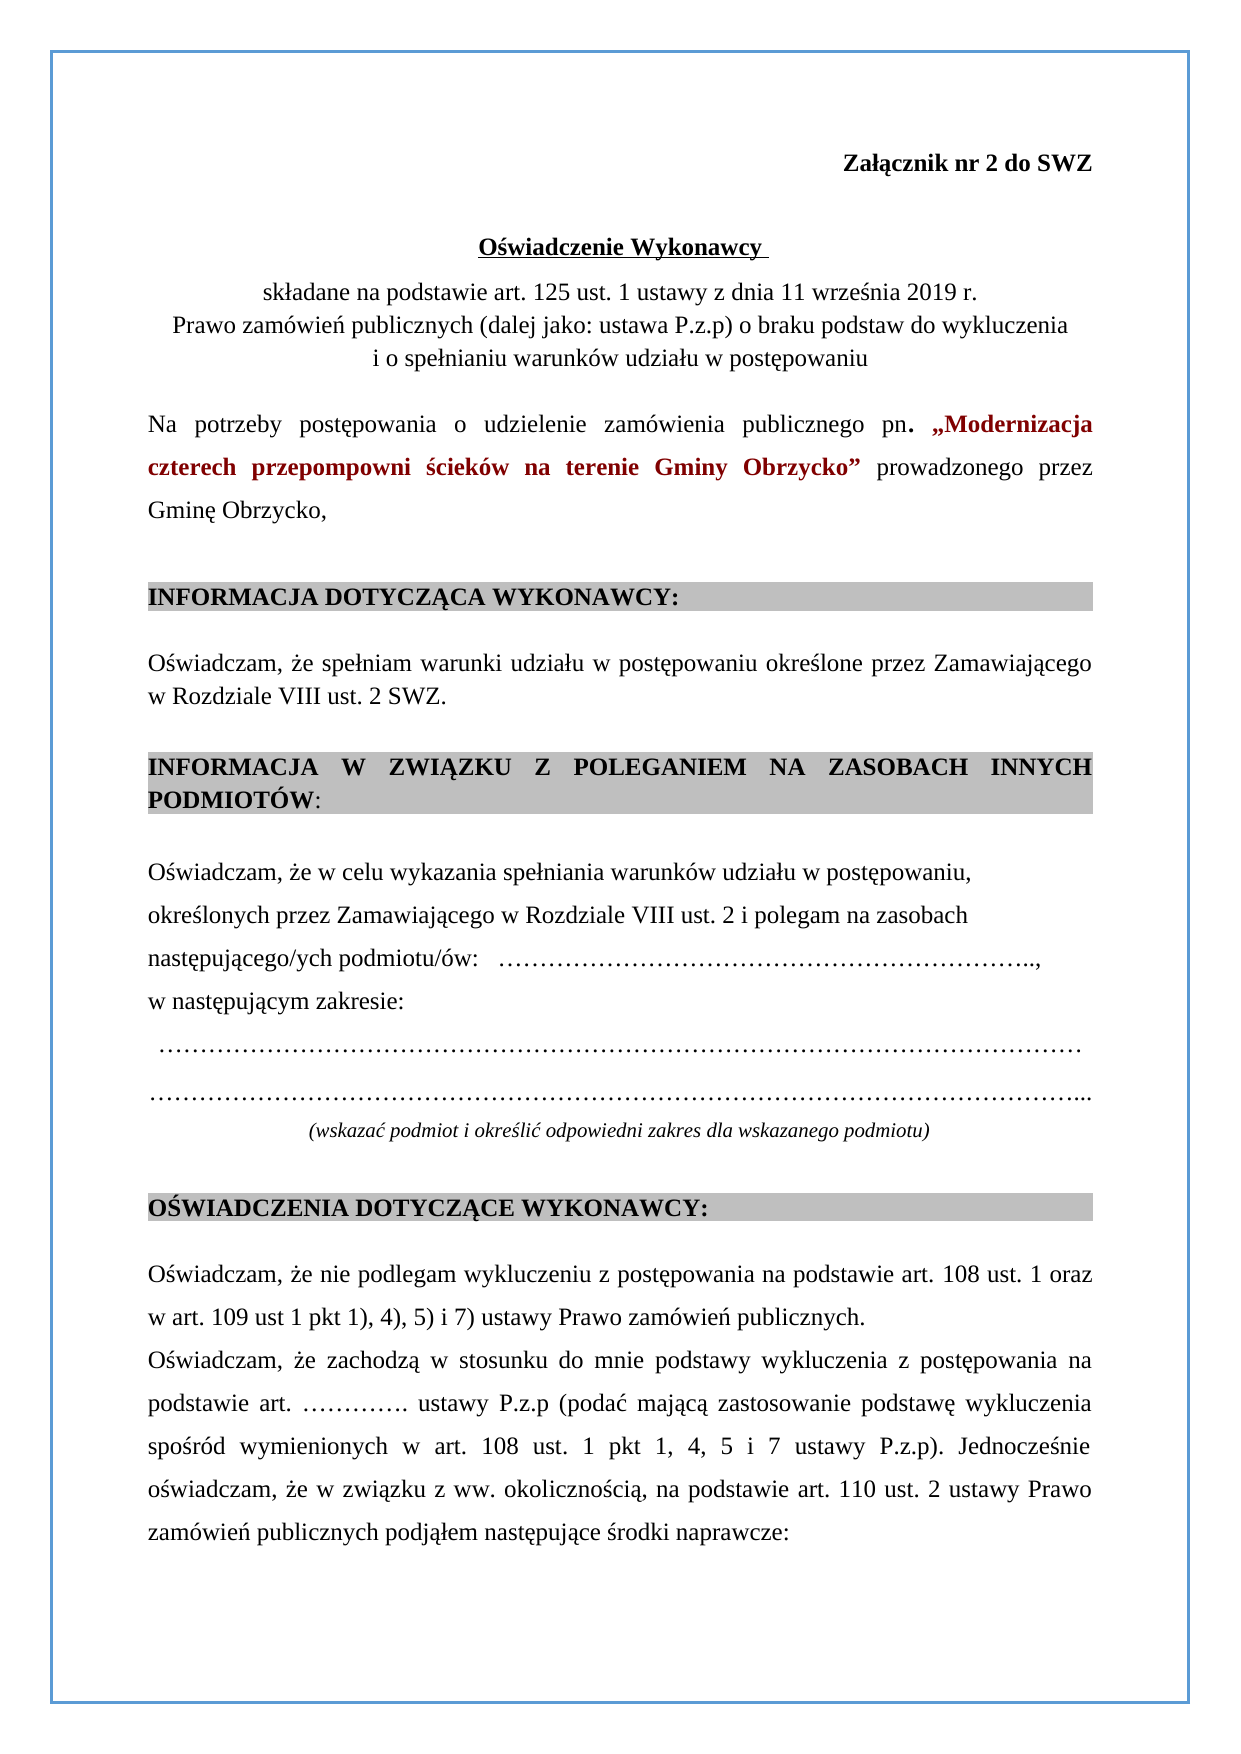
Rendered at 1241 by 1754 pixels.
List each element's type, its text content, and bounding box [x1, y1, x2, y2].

text Załącznik nr 2 do SWZ [148, 148, 1093, 176]
text INFORMACJA W ZWIĄZKU Z POLEGANIEM NA ZASOBACH INNYCH PODMIOTÓW: [148, 752, 1093, 814]
text Prawo zamówień publicznych (dalej jako: ustawa P.z.p) o braku podstaw do wykluczenia i o spełnianiu warunków udziału w postępowaniu [148, 310, 1093, 405]
text Oświadczam, że spełniam warunki udziału w postępowaniu określone przez Zamawiającego w Rozdziale VIII ust. 2 SWZ. [148, 648, 1093, 709]
text ……………………………………………………………………………………………………………………………………………………………………………………………………... (wskazać podmiot i określić odpowiedni zakres dla wskazanego podmiotu) [148, 1029, 1093, 1142]
text Oświadczam, że w celu wykazania spełniania warunków udziału w postępowaniu, określonych przez Zamawiającego w Rozdziale VIII ust. 2 i polegam na zasobach następującego/ych podmiotu/ów: ……………………………………………………….., w następującym zakresie: [148, 857, 1093, 1015]
text OŚWIADCZENIA DOTYCZĄCE WYKONAWCY: [148, 1193, 1093, 1221]
text Oświadczam, że zachodzą w stosunku do mnie podstawy wykluczenia z postępowania na podstawie art. …………. ustawy P.z.p (podać mającą zastosowanie podstawę wykluczenia spośród wymienionych w art. 108 ust. 1 pkt 1, 4, 5 i 7 ustawy P.z.p). Jednocześnie oświadczam, że w związku z ww. okolicznością, na podstawie art. 110 ust. 2 ustawy Prawo zamówień publicznych podjąłem następujące środki naprawcze: [148, 1345, 1093, 1546]
text INFORMACJA DOTYCZĄCA WYKONAWCY: [148, 582, 1093, 611]
text składane na podstawie art. 125 ust. 1 ustawy z dnia 11 września 2019 r. [148, 277, 1093, 306]
text Oświadczenie Wykonawcy [148, 232, 1093, 260]
text Na potrzeby postępowania o udzielenie zamówienia publicznego pn. „Modernizacja czterech przepompowni ścieków na terenie Gminy Obrzycko” prowadzonego przez Gminę Obrzycko, [148, 409, 1093, 524]
text Oświadczam, że nie podlegam wykluczeniu z postępowania na podstawie art. 108 ust. 1 oraz w art. 109 ust 1 pkt 1), 4), 5) i 7) ustawy Prawo zamówień publicznych. [148, 1259, 1093, 1331]
